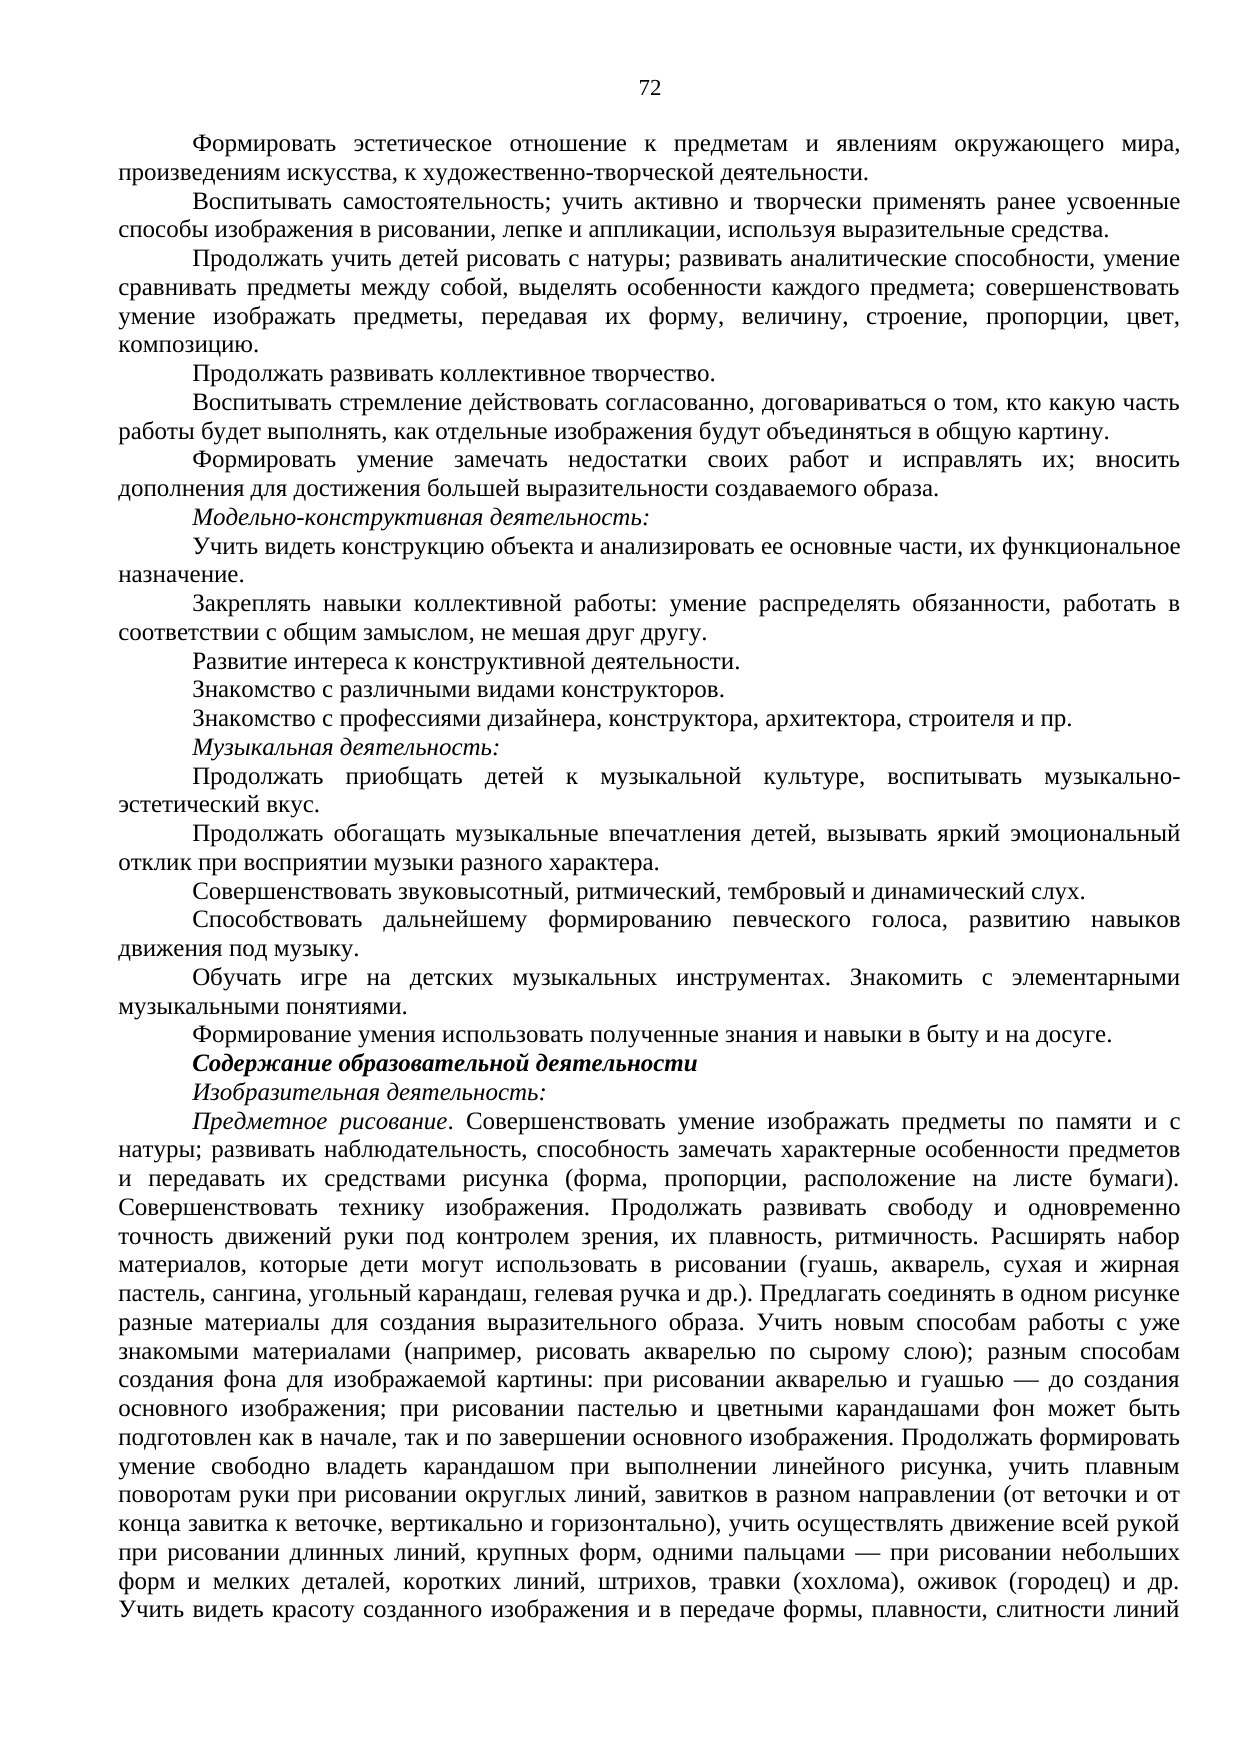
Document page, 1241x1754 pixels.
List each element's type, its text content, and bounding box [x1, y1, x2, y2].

text Способствовать дальнейшему формированию певческого голоса, развитию навыков движения под музыку. [118, 904, 1181, 962]
text Продолжать учить детей рисовать с натуры; развивать аналитические способности, умение сравнивать предметы между собой, выделять особенности каждого предмета; совершенствовать умение изображать предметы, передавая их форму, величину, строение, пропорции, цвет, композицию. [118, 243, 1181, 358]
text Закреплять навыки коллективной работы: умение распределять обязанности, работать в соответствии с общим замыслом, не мешая друг другу. [118, 588, 1181, 646]
text Продолжать обогащать музыкальные впечатления детей, вызывать яркий эмоциональный отклик при восприятии музыки разного характера. [118, 818, 1181, 876]
text Совершенствовать звуковысотный, ритмический, тембровый и динамический слух. [118, 876, 1181, 904]
text Обучать игре на детских музыкальных инструментах. Знакомить с элементарными музыкальными понятиями. [118, 962, 1181, 1019]
text Воспитывать стремление действовать согласованно, договариваться о том, кто какую часть работы будет выполнять, как отдельные изображения будут объединяться в общую картину. [118, 387, 1181, 444]
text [118, 1106, 1181, 1623]
text Формировать умение замечать недостатки своих работ и исправлять их; вносить дополнения для достижения большей выразительности создаваемого образа. [118, 444, 1181, 502]
text Содержание образовательной деятельности [118, 1048, 1181, 1077]
text Модельно-конструктивная деятельность: [118, 502, 1181, 531]
text Учить видеть конструкцию объекта и анализировать ее основные части, их функциональное назначение. [118, 531, 1181, 588]
text Знакомство с профессиями дизайнера, конструктора, архитектора, строителя и пр. [118, 703, 1181, 732]
text Продолжать развивать коллективное творчество. [118, 358, 1181, 387]
text Развитие интереса к конструктивной деятельности. [118, 646, 1181, 674]
text Формирование умения использовать полученные знания и навыки в быту и на досуге. [118, 1019, 1181, 1048]
text Формировать эстетическое отношение к предметам и явлениям окружающего мира, произведениям искусства, к художественно-творческой деятельности. [118, 128, 1181, 186]
text Знакомство с различными видами конструкторов. [118, 674, 1181, 703]
text Изобразительная деятельность: [118, 1077, 1181, 1106]
text Воспитывать самостоятельность; учить активно и творчески применять ранее усвоенные способы изображения в рисовании, лепке и аппликации, используя выразительные средства. [118, 186, 1181, 243]
text Музыкальная деятельность: [118, 732, 1181, 761]
text Продолжать приобщать детей к музыкальной культуре, воспитывать музыкально-эстетический вкус. [118, 761, 1181, 818]
